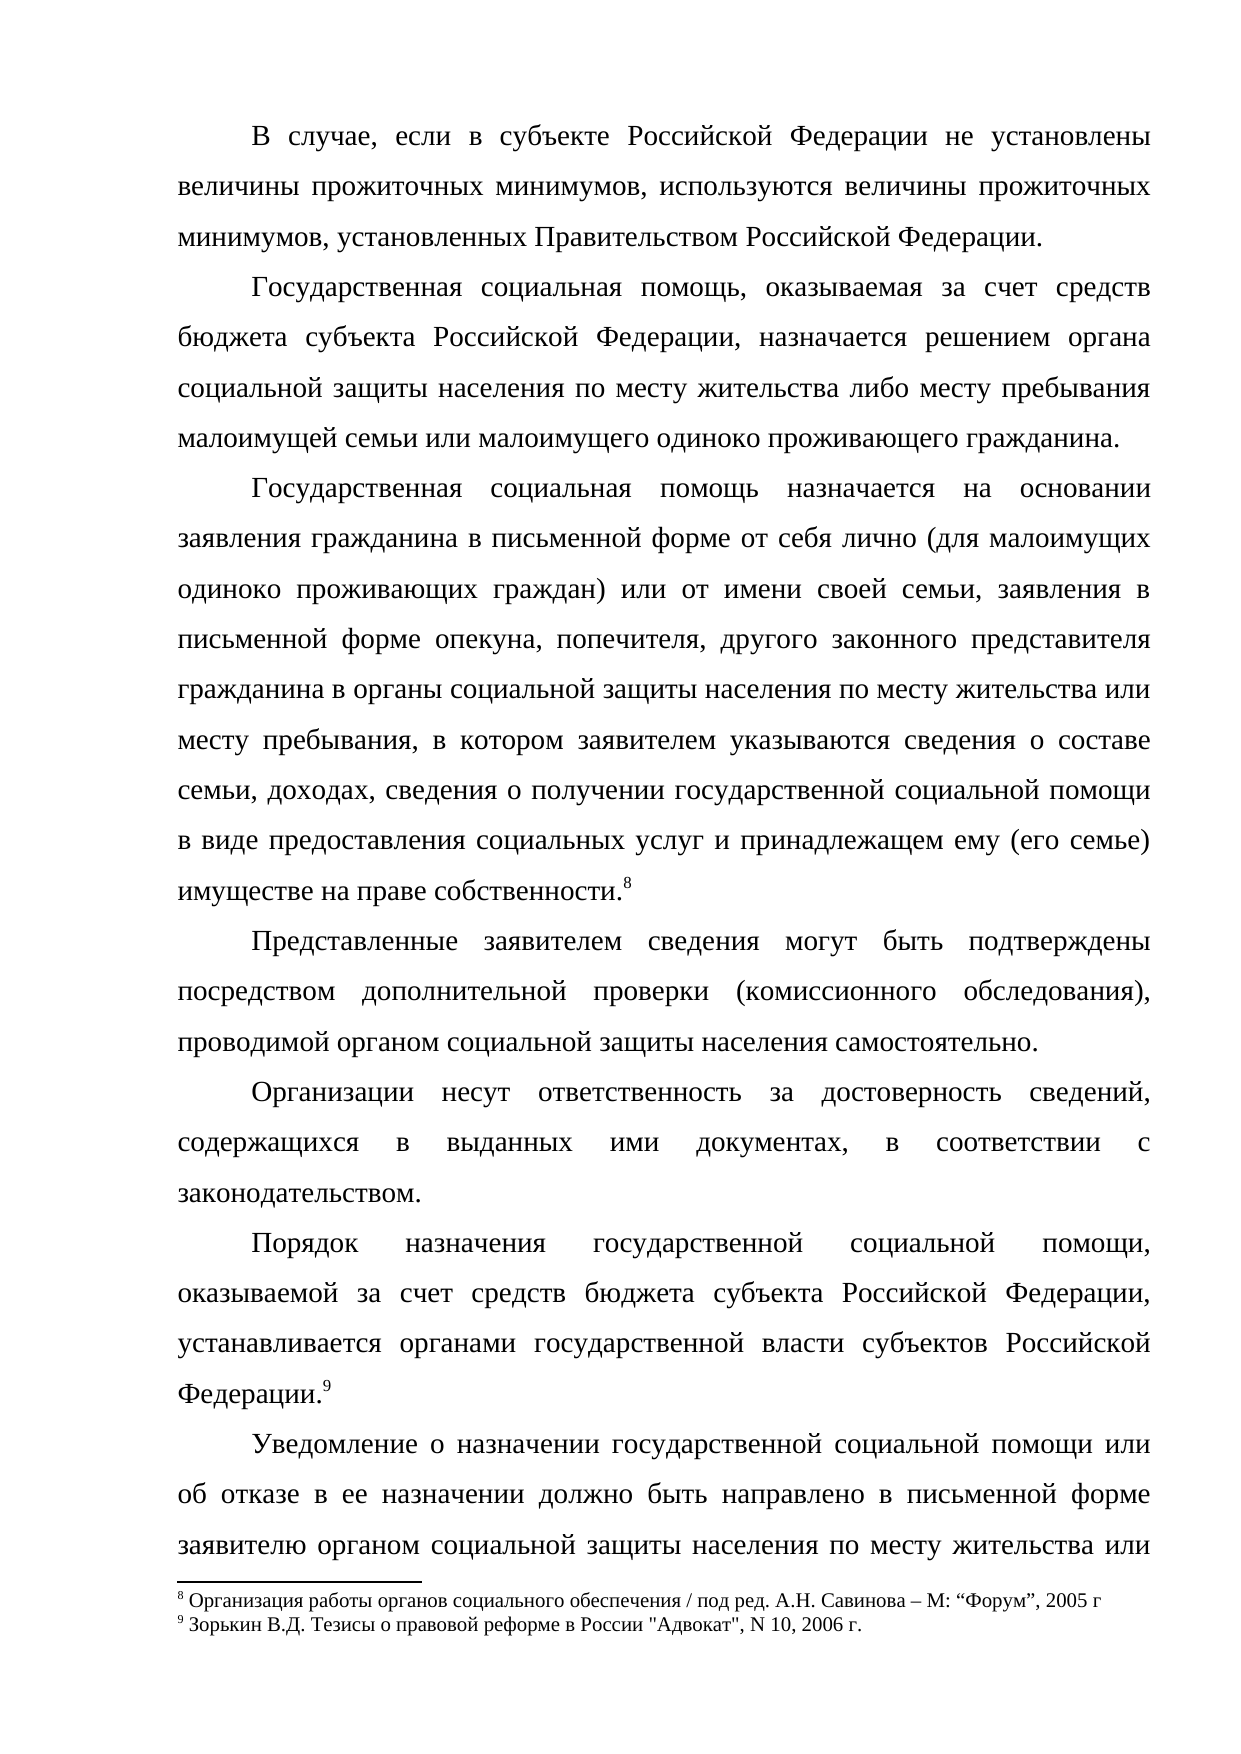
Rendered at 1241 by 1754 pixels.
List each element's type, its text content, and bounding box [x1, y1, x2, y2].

text В случае, если в субъекте Российской Федерации не установлены величины прожиточных минимумов, используются величины прожиточных минимумов, установленных Правительством Российской Федерации. [177, 118, 1152, 252]
text Государственная социальная помощь, оказываемая за счет средств бюджета субъекта Российской Федерации, назначается решением органа социальной защиты населения по месту жительства либо месту пребывания малоимущей семьи или малоимущего одиноко проживающего гражданина. [177, 269, 1152, 453]
text Государственная социальная помощь назначается на основании заявления гражданина в письменной форме от себя лично (для малоимущих одиноко проживающих граждан) или от имени своей семьи, заявления в письменной форме опекуна, попечителя, другого законного представителя гражданина в органы социальной защиты населения по месту жительства или месту пребывания, в котором заявителем указываются сведения о составе семьи, доходах, сведения о получении государственной социальной помощи в виде предоставления социальных услуг и принадлежащем ему (его семье) имуществе на праве собственности. [177, 470, 1152, 906]
text Организации несут ответственность за достоверность сведений, содержащихся в выданных ими документах, в соответствии с законодательством. [177, 1074, 1152, 1208]
text Представленные заявителем сведения могут быть подтверждены посредством дополнительной проверки (комиссионного обследования), проводимой органом социальной защиты населения самостоятельно. [177, 923, 1152, 1057]
text Порядок назначения государственной социальной помощи, оказываемой за счет средств бюджета субъекта Российской Федерации, устанавливается органами государственной власти субъектов Российской Федерации. [177, 1225, 1152, 1409]
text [177, 1426, 1152, 1560]
